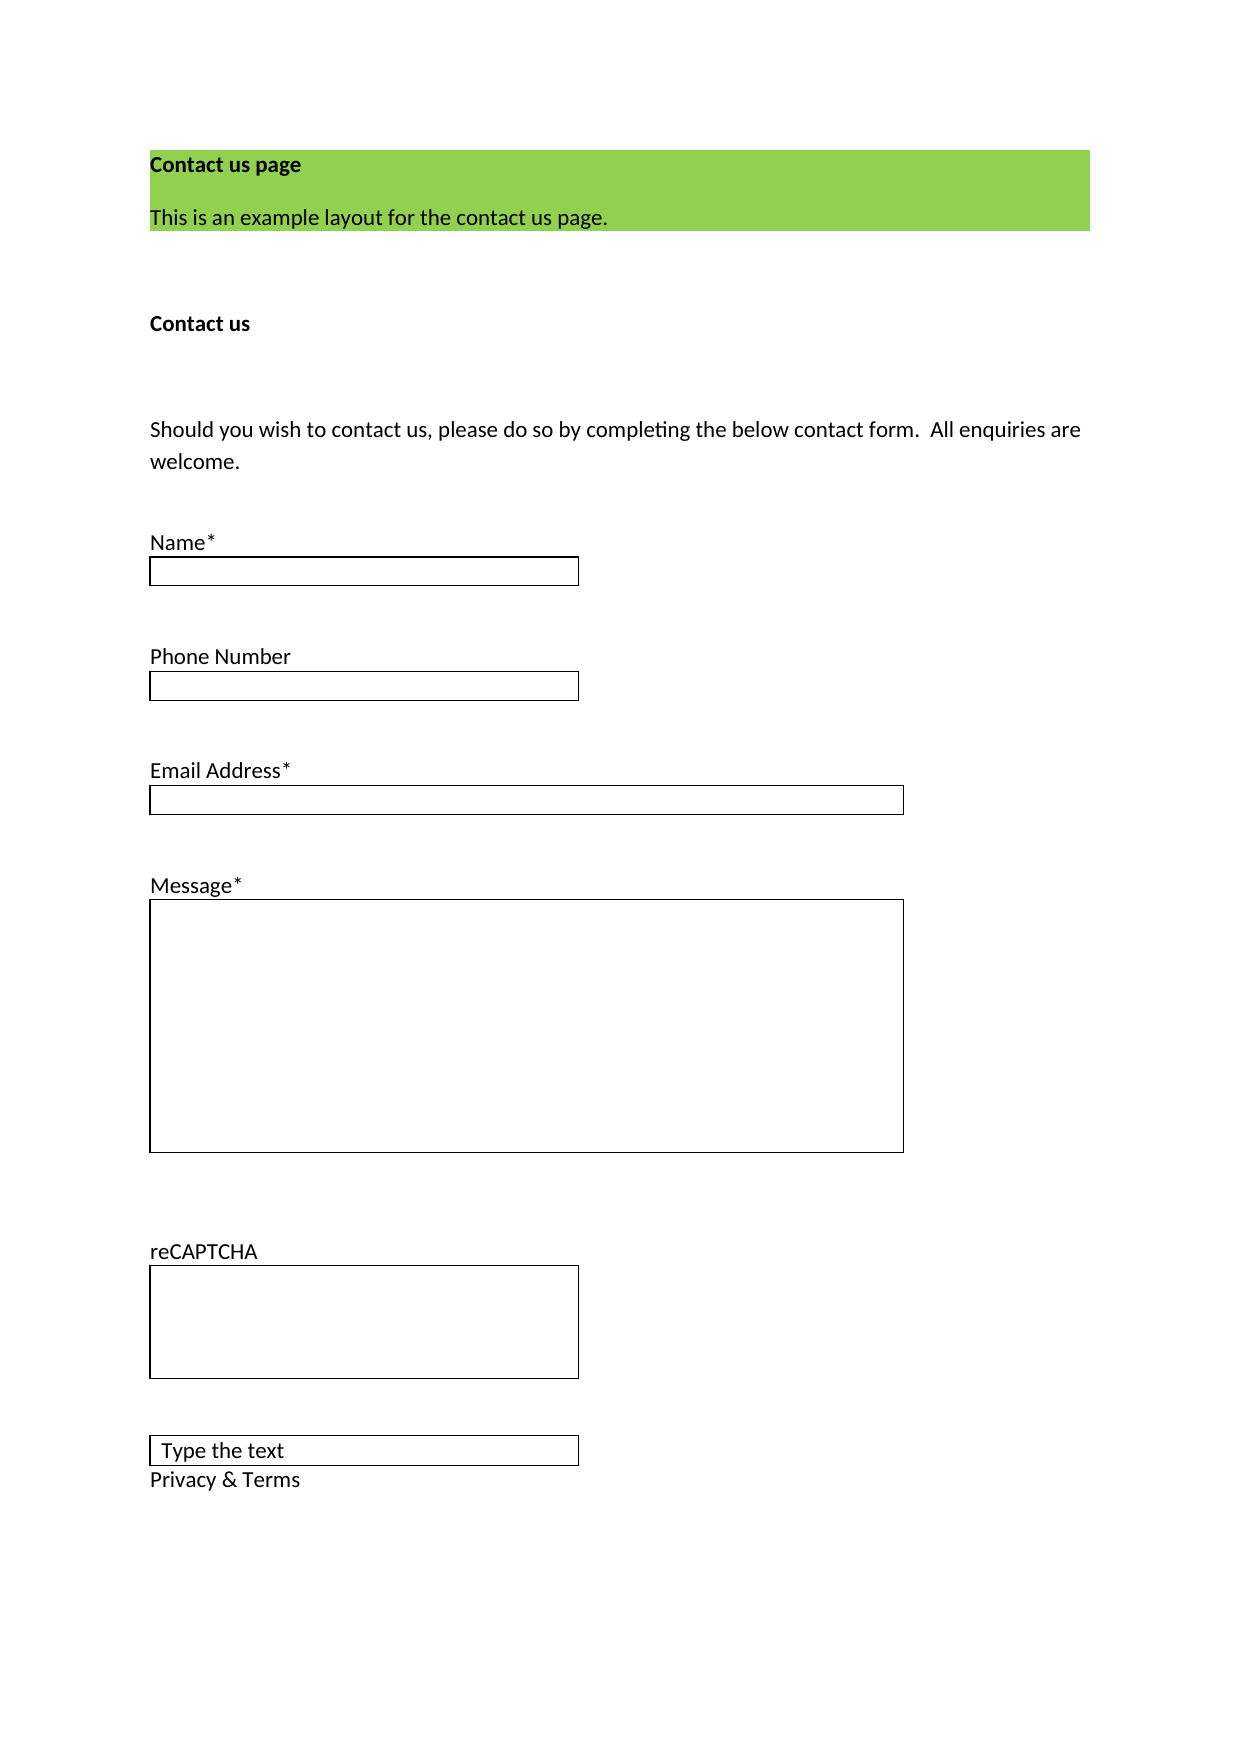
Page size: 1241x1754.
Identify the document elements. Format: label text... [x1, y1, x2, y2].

table_header [151, 558, 578, 585]
text Should you wish to contact us, please do so by completing the below contact form. All enquiries are welcome. [150, 415, 1090, 475]
table_header [151, 786, 903, 814]
table_header [151, 672, 578, 699]
text Contact us [150, 309, 1090, 337]
table_header [151, 1266, 578, 1378]
text Contact us page [150, 150, 1090, 178]
table_header [151, 900, 903, 1152]
text This is an example layout for the contact us page. [150, 203, 1090, 231]
text Message* [150, 871, 1090, 899]
table_header Type the text [151, 1436, 578, 1464]
text Phone Number [150, 642, 1090, 671]
text Privacy & Terms [150, 1466, 1090, 1493]
text Name* [150, 528, 1090, 556]
text Email Address* [150, 757, 1090, 785]
text reCAPTCHA [150, 1237, 1090, 1265]
